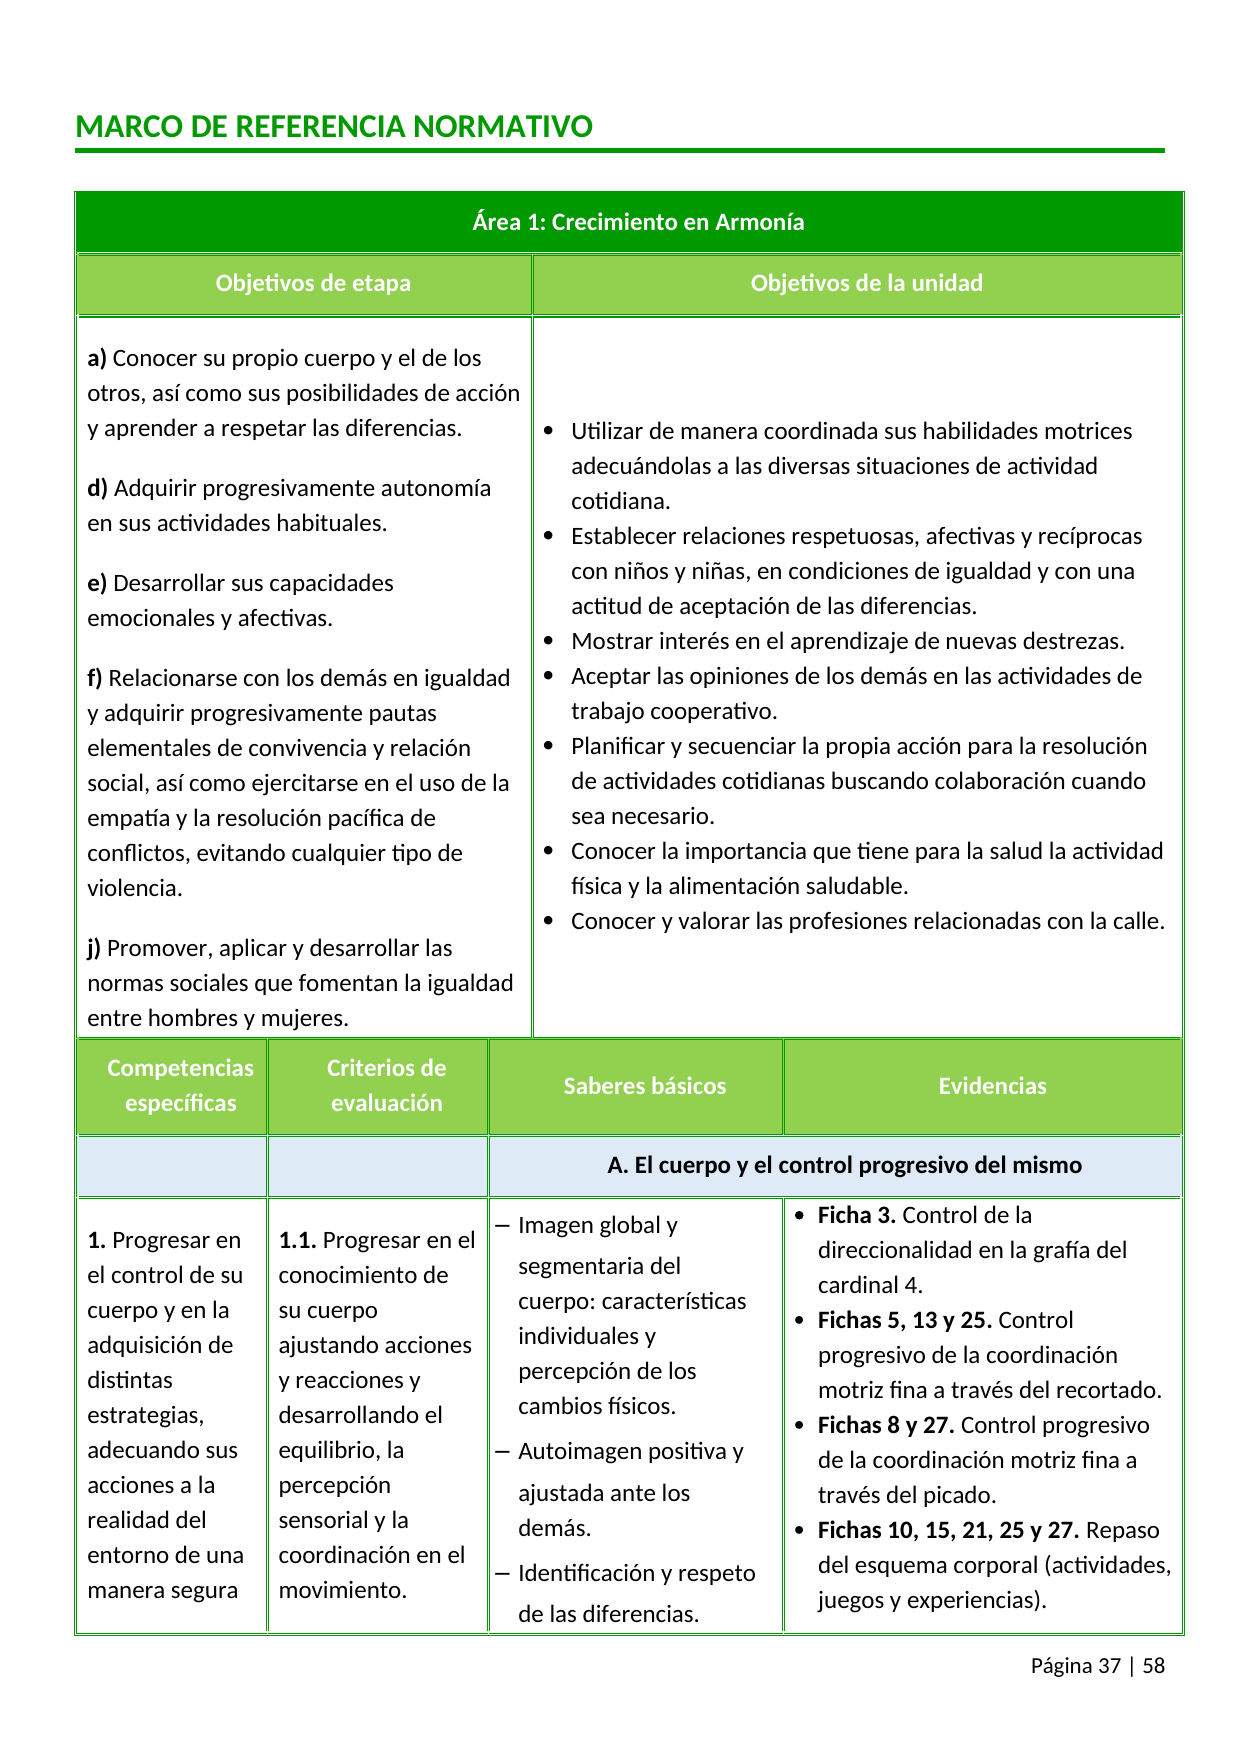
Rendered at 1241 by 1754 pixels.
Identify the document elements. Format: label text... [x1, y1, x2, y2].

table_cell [267, 1199, 488, 1633]
table_cell Objetivos de la unidad [534, 253, 1182, 314]
table_header Área 1: Crecimiento en Armonía [77, 194, 1182, 252]
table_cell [76, 1196, 267, 1633]
table_cell [76, 1134, 267, 1196]
table_cell A. El cuerpo y el control progresivo del mismo [488, 1134, 1183, 1196]
table_cell Competencias específicas [76, 1037, 267, 1134]
table_cell Criterios de evaluación [269, 1040, 487, 1134]
table_cell a) Conocer su propio cuerpo y el de los otros, así como sus posibilidades de acción y aprender a respetar las diferencias. d) Adquirir progresivamente autonomía en sus actividades habituales. e) Desarrollar sus capacidades emocionales y afectivas. f) Relacionarse con los demás en igualdad y adquirir progresivamente pautas elementales de convivencia y relación social, así como ejercitarse en el uso de la empatía y la resolución pacífica de conflictos, evitando cualquier tipo de violencia. j) Promover, aplicar y desarrollar las normas sociales que fomentan la igualdad entre hombres y mujeres. [76, 314, 533, 1037]
table_cell Saberes básicos [490, 1040, 782, 1134]
subtitle MARCO DE REFERENCIA NORMATIVO [75, 106, 1165, 148]
table_cell Utilizar de manera coordinada sus habilidades motrices adecuándolas a las diversas situaciones de actividad cotidiana. Establecer relaciones respetuosas, afectivas y recíprocas con niños y niñas, en condiciones de igualdad y con una actitud de aceptación de las diferencias. Mostrar interés en el aprendizaje de nuevas destrezas. Aceptar las opiniones de los demás en las actividades de trabajo cooperativo. Planificar y secuenciar la propia acción para la resolución de actividades cotidianas buscando colaboración cuando sea necesario. Conocer la importancia que tiene para la salud la actividad física y la alimentación saludable. Conocer y valorar las profesiones relacionadas con la calle. [533, 314, 1183, 1037]
table_cell Evidencias [784, 1037, 1183, 1134]
table_cell [269, 1137, 487, 1196]
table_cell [488, 1197, 784, 1633]
table_cell Objetivos de etapa [77, 253, 531, 314]
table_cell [784, 1196, 1183, 1633]
